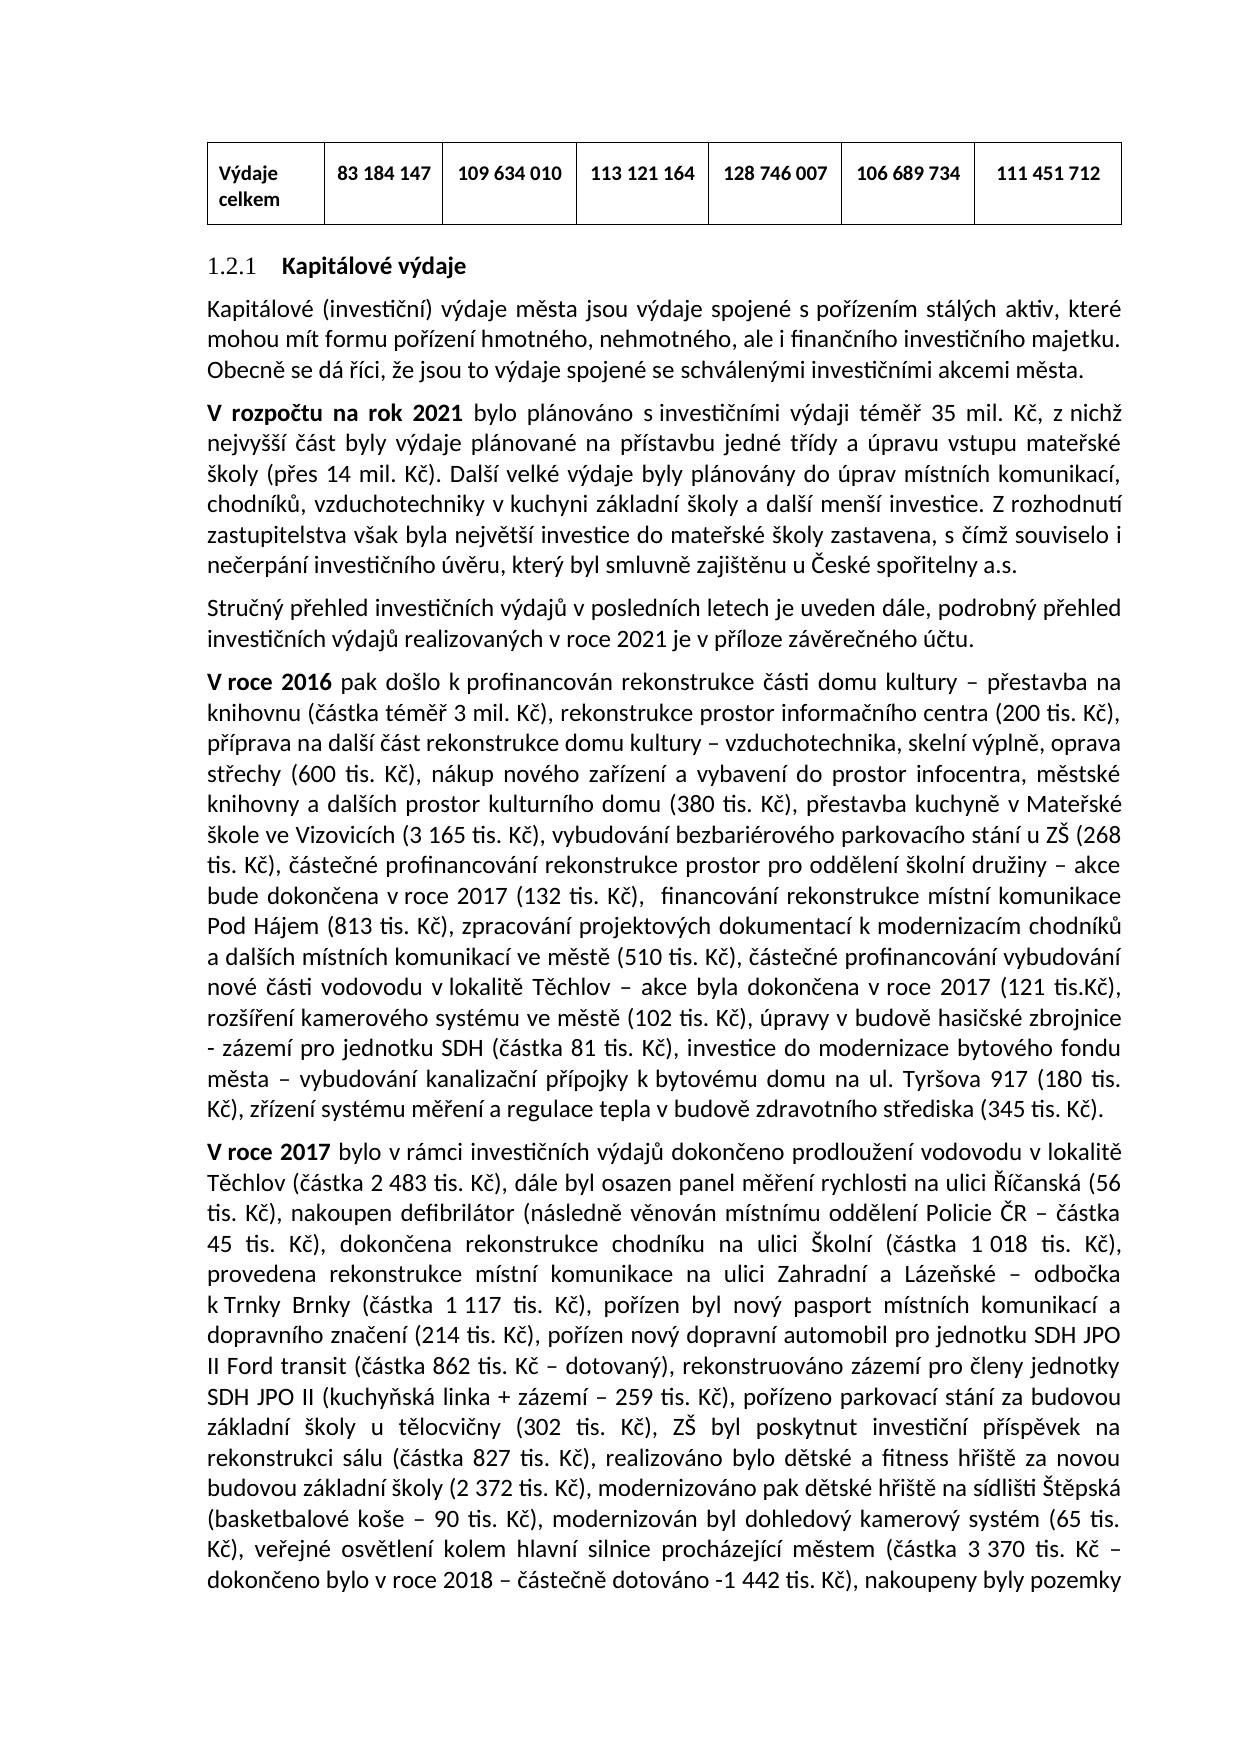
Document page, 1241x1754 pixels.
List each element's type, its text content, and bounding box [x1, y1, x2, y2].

table_cell 111 451 712 [975, 143, 1121, 224]
table_cell 83 184 147 [325, 143, 442, 224]
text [207, 1136, 1122, 1594]
text Kapitálové (investiční) výdaje města jsou výdaje spojené s pořízením stálých aktiv, které mohou mít formu pořízení hmotného, nehmotného, ale i finančního investičního majetku. Obecně se dá říci, že jsou to výdaje spojené se schválenými investičními akcemi města. [207, 293, 1122, 384]
table_cell 109 634 010 [443, 143, 576, 224]
text V rozpočtu na rok 2021 bylo plánováno s investičními výdaji téměř 35 mil. Kč, z nichž nejvyšší část byly výdaje plánované na přístavbu jedné třídy a úpravu vstupu mateřské školy (přes 14 mil. Kč). Další velké výdaje byly plánovány do úprav místních komunikací, chodníků, vzduchotechniky v kuchyni základní školy a další menší investice. Z rozhodnutí zastupitelstva však byla největší investice do mateřské školy zastavena, s čímž souviselo i nečerpání investičního úvěru, který byl smluvně zajištěnu u České spořitelny a.s. [207, 397, 1122, 580]
table_cell 106 689 734 [842, 143, 974, 224]
text Stručný přehled investičních výdajů v posledních letech je uveden dále, podrobný přehled investičních výdajů realizovaných v roce 2021 je v příloze závěrečného účtu. [207, 593, 1122, 654]
table_cell Výdaje celkem [208, 143, 324, 224]
text V roce 2016 pak došlo k profinancován rekonstrukce části domu kultury – přestavba na knihovnu (částka téměř 3 mil. Kč), rekonstrukce prostor informačního centra (200 tis. Kč), příprava na další část rekonstrukce domu kultury – vzduchotechnika, skelní výplně, oprava střechy (600 tis. Kč), nákup nového zařízení a vybavení do prostor infocentra, městské knihovny a dalších prostor kulturního domu (380 tis. Kč), přestavba kuchyně v Mateřské škole ve Vizovicích (3 165 tis. Kč), vybudování bezbariérového parkovacího stání u ZŠ (268 tis. Kč), částečné profinancování rekonstrukce prostor pro oddělení školní družiny – akce bude dokončena v roce 2017 (132 tis. Kč), financování rekonstrukce místní komunikace Pod Hájem (813 tis. Kč), zpracování projektových dokumentací k modernizacím chodníků a dalších místních komunikací ve městě (510 tis. Kč), částečné profinancování vybudování nové části vodovodu v lokalitě Těchlov – akce byla dokončena v roce 2017 (121 tis.Kč), rozšíření kamerového systému ve městě (102 tis. Kč), úpravy v budově hasičské zbrojnice - zázemí pro jednotku SDH (částka 81 tis. Kč), investice do modernizace bytového fondu města – vybudování kanalizační přípojky k bytovému domu na ul. Tyršova 917 (180 tis. Kč), zřízení systému měření a regulace tepla v budově zdravotního střediska (345 tis. Kč). [207, 666, 1122, 1124]
table_cell 113 121 164 [577, 143, 708, 224]
subtitle Kapitálové výdaje [207, 250, 1122, 280]
table_cell 128 746 007 [709, 143, 841, 224]
